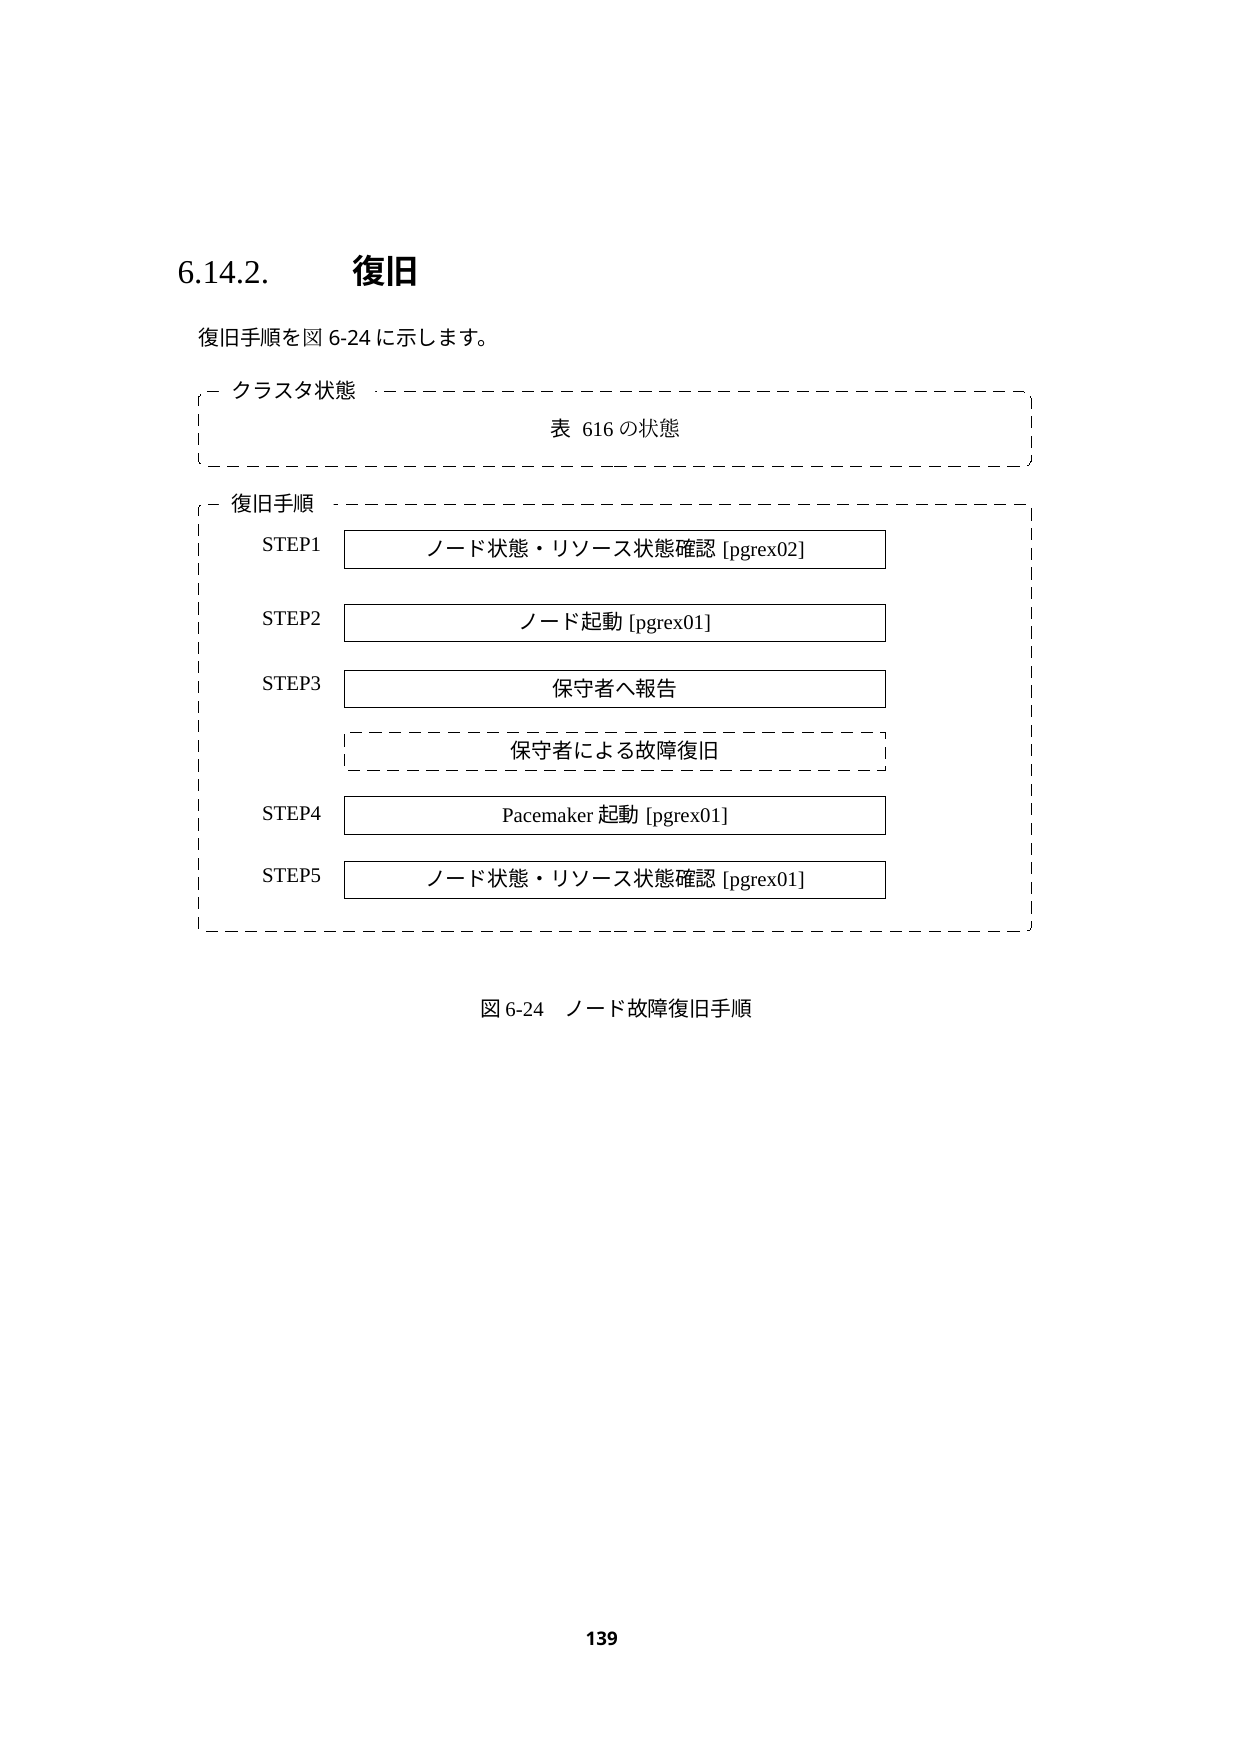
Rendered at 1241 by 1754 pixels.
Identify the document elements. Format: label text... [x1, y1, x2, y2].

subtitle 復旧 [177, 232, 1063, 307]
